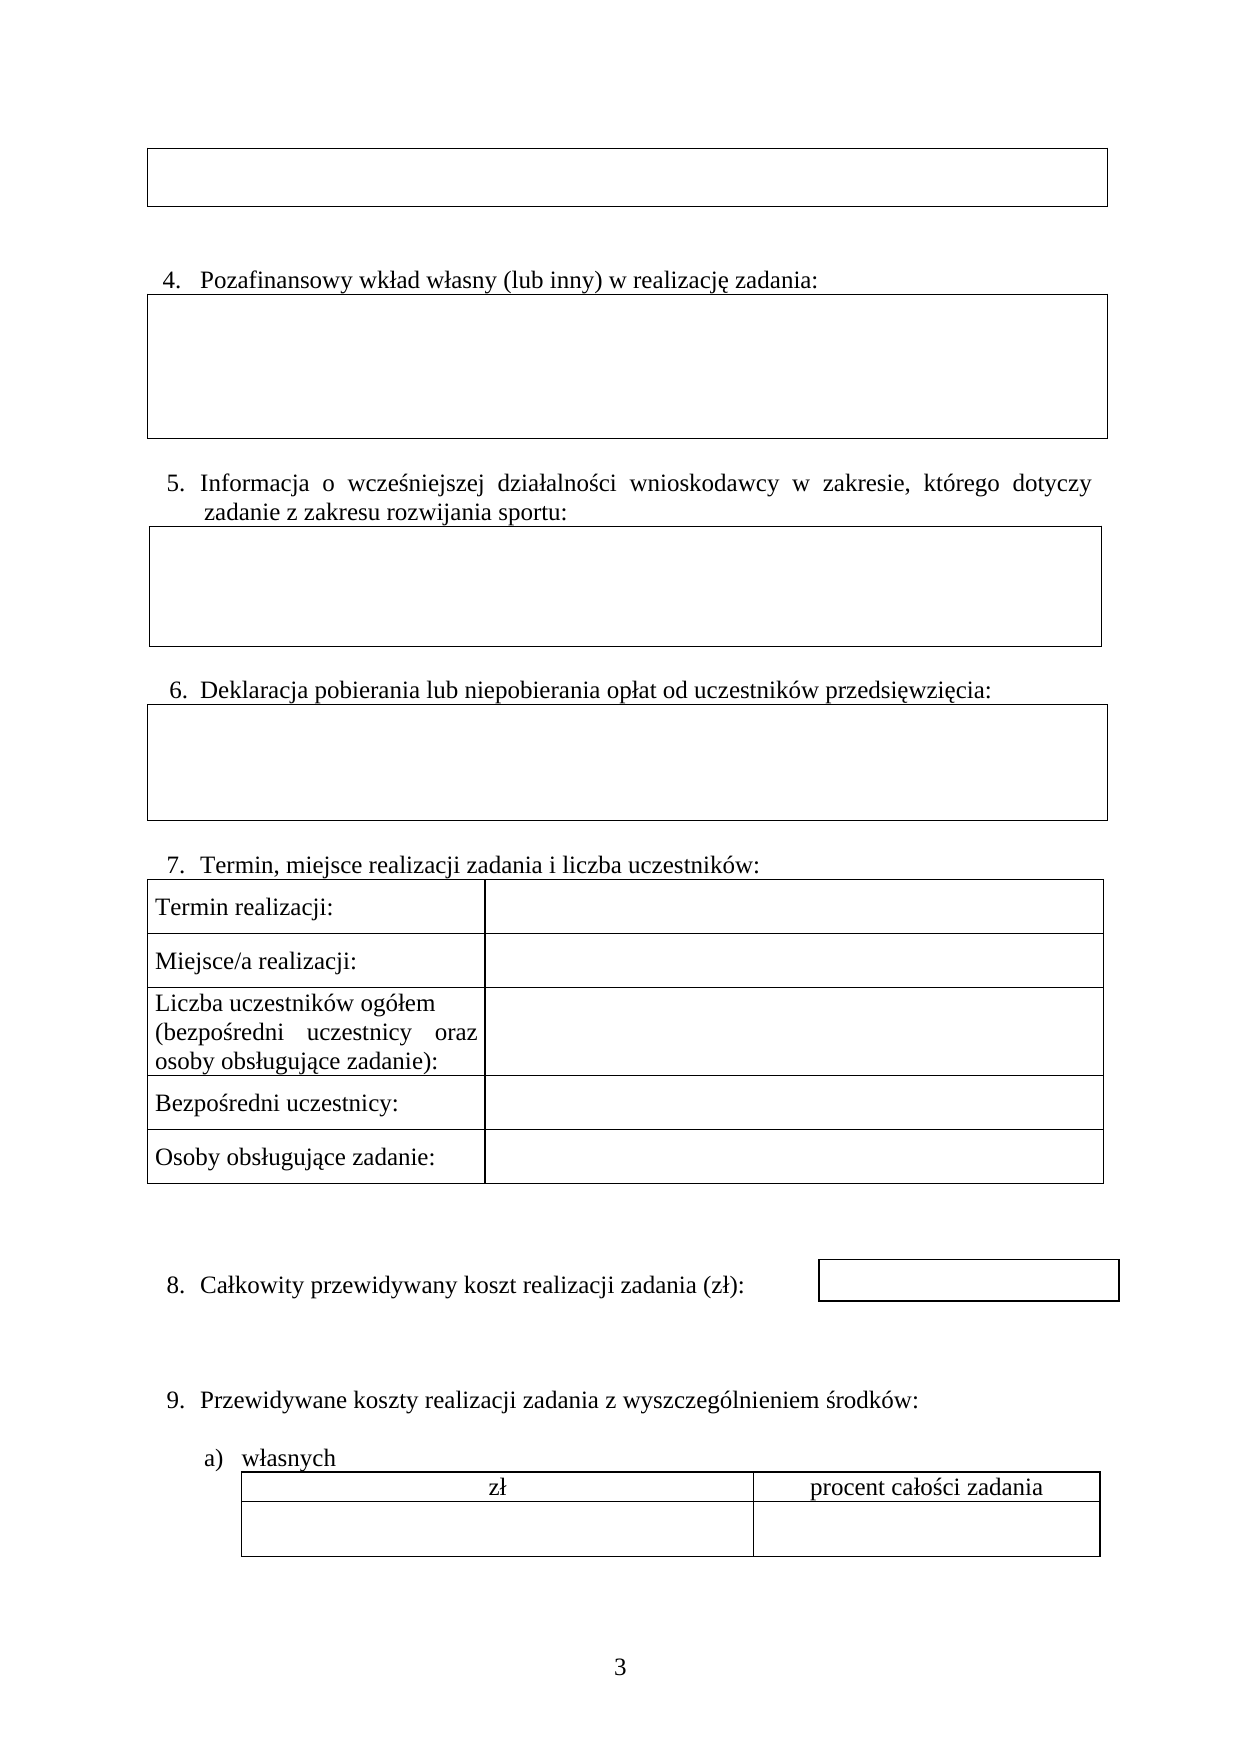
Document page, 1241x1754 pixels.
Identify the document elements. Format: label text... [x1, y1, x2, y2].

table_header [148, 295, 1107, 438]
table_cell Liczba uczestników ogółem (bezpośredni uczestnicy oraz osoby obsługujące zadanie): [148, 988, 484, 1074]
table_cell [486, 988, 1103, 1074]
table_header procent całości zadania [754, 1473, 1099, 1501]
list Informacja o wcześniejszej działalności wnioskodawcy w zakresie, którego dotyczy zadanie z zakresu rozwijania sportu: [166, 468, 1093, 526]
table_cell [754, 1502, 1099, 1556]
table_header [148, 705, 1107, 820]
table_header [148, 149, 1107, 206]
list Pozafinansowy wkład własny (lub inny) w realizację zadania: [162, 265, 1093, 293]
list Deklaracja pobierania lub niepobierania opłat od uczestników przedsięwzięcia: [169, 676, 1093, 704]
list własnych [204, 1443, 1093, 1471]
list Całkowity przewidywany koszt realizacji zadania (zł): [166, 1270, 818, 1299]
table_cell Bezpośredni uczestnicy: [148, 1076, 484, 1129]
table_header [486, 880, 1103, 933]
table_cell [486, 1130, 1103, 1183]
table_cell [486, 934, 1103, 987]
list Termin, miejsce realizacji zadania i liczba uczestników: [166, 850, 1093, 879]
table_cell [486, 1076, 1103, 1129]
table_cell [242, 1502, 753, 1556]
table_header zł [242, 1473, 753, 1501]
table_cell Osoby obsługujące zadanie: [148, 1130, 484, 1183]
table_header Termin realizacji: [148, 880, 484, 933]
list Przewidywane koszty realizacji zadania z wyszczególnieniem środków: [166, 1385, 1093, 1414]
table_cell Miejsce/a realizacji: [148, 934, 484, 987]
